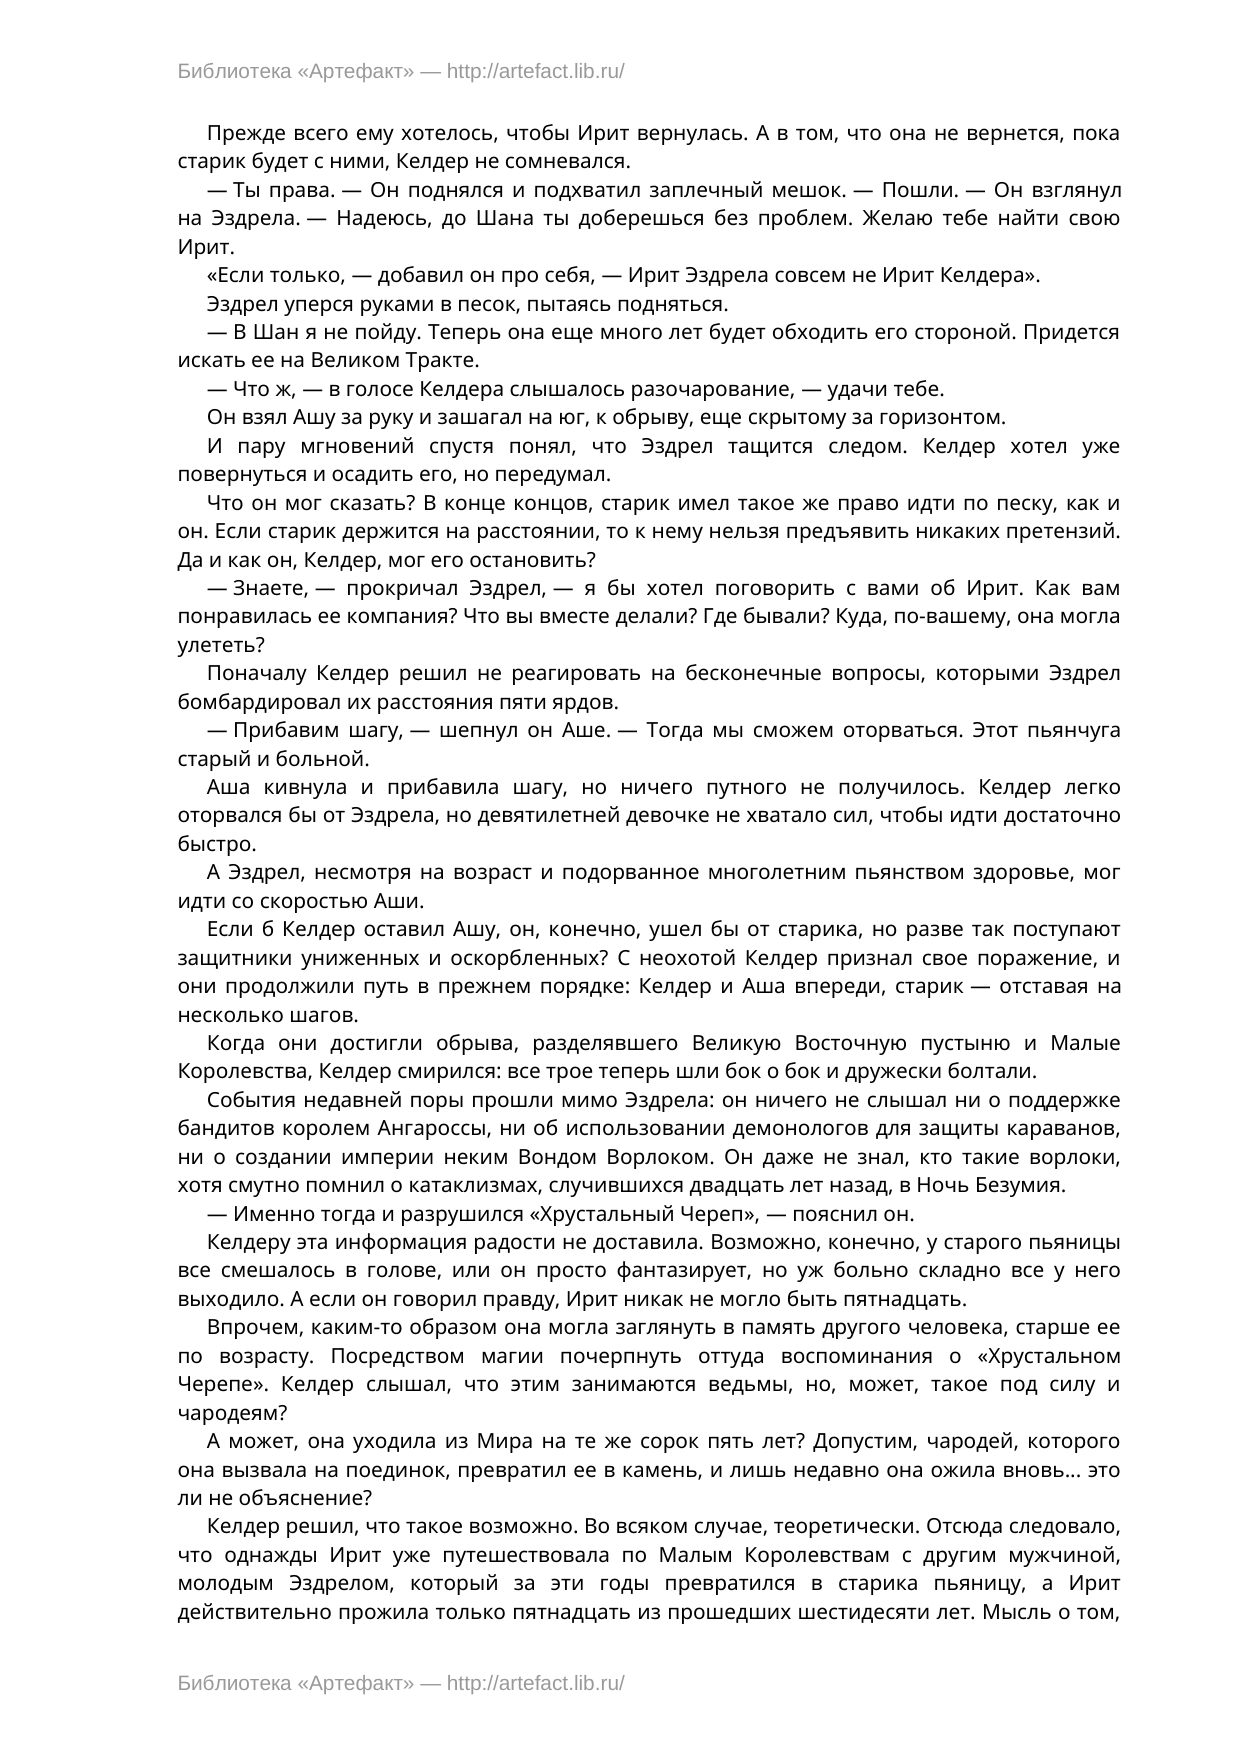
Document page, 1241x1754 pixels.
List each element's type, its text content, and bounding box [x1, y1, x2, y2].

text Что он мог сказать? В конце концов, старик имел такое же право идти по песку, как и он. Если старик держится на расстоянии, то к нему нельзя предъявить никаких претензий. Да и как он, Келдер, мог его остановить? [177, 488, 1122, 573]
text Если б Келдер оставил Ашу, он, конечно, ушел бы от старика, но разве так поступают защитники униженных и оскорбленных? С неохотой Келдер признал свое поражение, и они продолжили путь в прежнем порядке: Келдер и Аша впереди, старик — отставая на несколько шагов. [177, 914, 1122, 1028]
text — Ты права. — Он поднялся и подхватил заплечный мешок. — Пошли. — Он взглянул на Эздрела. — Надеюсь, до Шана ты доберешься без проблем. Желаю тебе найти свою Ирит. [177, 175, 1122, 260]
text Аша кивнула и прибавила шагу, но ничего путного не получилось. Келдер легко оторвался бы от Эздрела, но девятилетней девочке не хватало сил, чтобы идти достаточно быстро. [177, 772, 1122, 857]
text А может, она уходила из Мира на те же сорок пять лет? Допустим, чародей, которого она вызвала на поединок, превратил ее в камень, и лишь недавно она ожила вновь... это ли не объяснение? [177, 1426, 1122, 1512]
text Келдеру эта информация радости не доставила. Возможно, конечно, у старого пьяницы все смешалось в голове, или он просто фантазирует, но уж больно складно все у него выходило. А если он говорил правду, Ирит никак не могло быть пятнадцать. [177, 1227, 1122, 1312]
text Когда они достигли обрыва, разделявшего Великую Восточную пустыню и Малые Королевства, Келдер смирился: все трое теперь шли бок о бок и дружески болтали. [177, 1028, 1122, 1085]
text — Прибавим шагу, — шепнул он Аше. — Тогда мы сможем оторваться. Этот пьянчуга старый и больной. [177, 715, 1122, 772]
text «Если только, — добавил он про себя, — Ирит Эздрела совсем не Ирит Келдера». [177, 260, 1122, 289]
text — В Шан я не пойду. Теперь она еще много лет будет обходить его стороной. Придется искать ее на Великом Тракте. [177, 317, 1122, 374]
text Он взял Ашу за руку и зашагал на юг, к обрыву, еще скрытому за горизонтом. [177, 402, 1122, 431]
text А Эздрел, несмотря на возраст и подорванное многолетним пьянством здоровье, мог идти со скоростью Аши. [177, 857, 1122, 914]
text — Что ж, — в голосе Келдера слышалось разочарование, — удачи тебе. [177, 374, 1122, 402]
text Поначалу Келдер решил не реагировать на бесконечные вопросы, которыми Эздрел бомбардировал их расстояния пяти ярдов. [177, 658, 1122, 715]
text Эздрел уперся руками в песок, пытаясь подняться. [177, 289, 1122, 317]
text Впрочем, каким-то образом она могла заглянуть в память другого человека, старше ее по возрасту. Посредством магии почерпнуть оттуда воспоминания о «Хрустальном Черепе». Келдер слышал, что этим занимаются ведьмы, но, может, такое под силу и чародеям? [177, 1312, 1122, 1426]
text Прежде всего ему хотелось, чтобы Ирит вернулась. А в том, что она не вернется, пока старик будет с ними, Келдер не сомневался. [177, 118, 1122, 175]
text События недавней поры прошли мимо Эздрела: он ничего не слышал ни о поддержке бандитов королем Ангароссы, ни об использовании демонологов для защиты караванов, ни о создании империи неким Вондом Ворлоком. Он даже не знал, кто такие ворлоки, хотя смутно помнил о катаклизмах, случившихся двадцать лет назад, в Ночь Безумия. [177, 1085, 1122, 1199]
text И пару мгновений спустя понял, что Эздрел тащится следом. Келдер хотел уже повернуться и осадить его, но передумал. [177, 431, 1122, 488]
text — Знаете, — прокричал Эздрел, — я бы хотел поговорить с вами об Ирит. Как вам понравилась ее компания? Что вы вместе делали? Где бывали? Куда, по-вашему, она могла улететь? [177, 573, 1122, 658]
text — Именно тогда и разрушился «Хрустальный Череп», — пояснил он. [177, 1199, 1122, 1227]
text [177, 1512, 1122, 1625]
